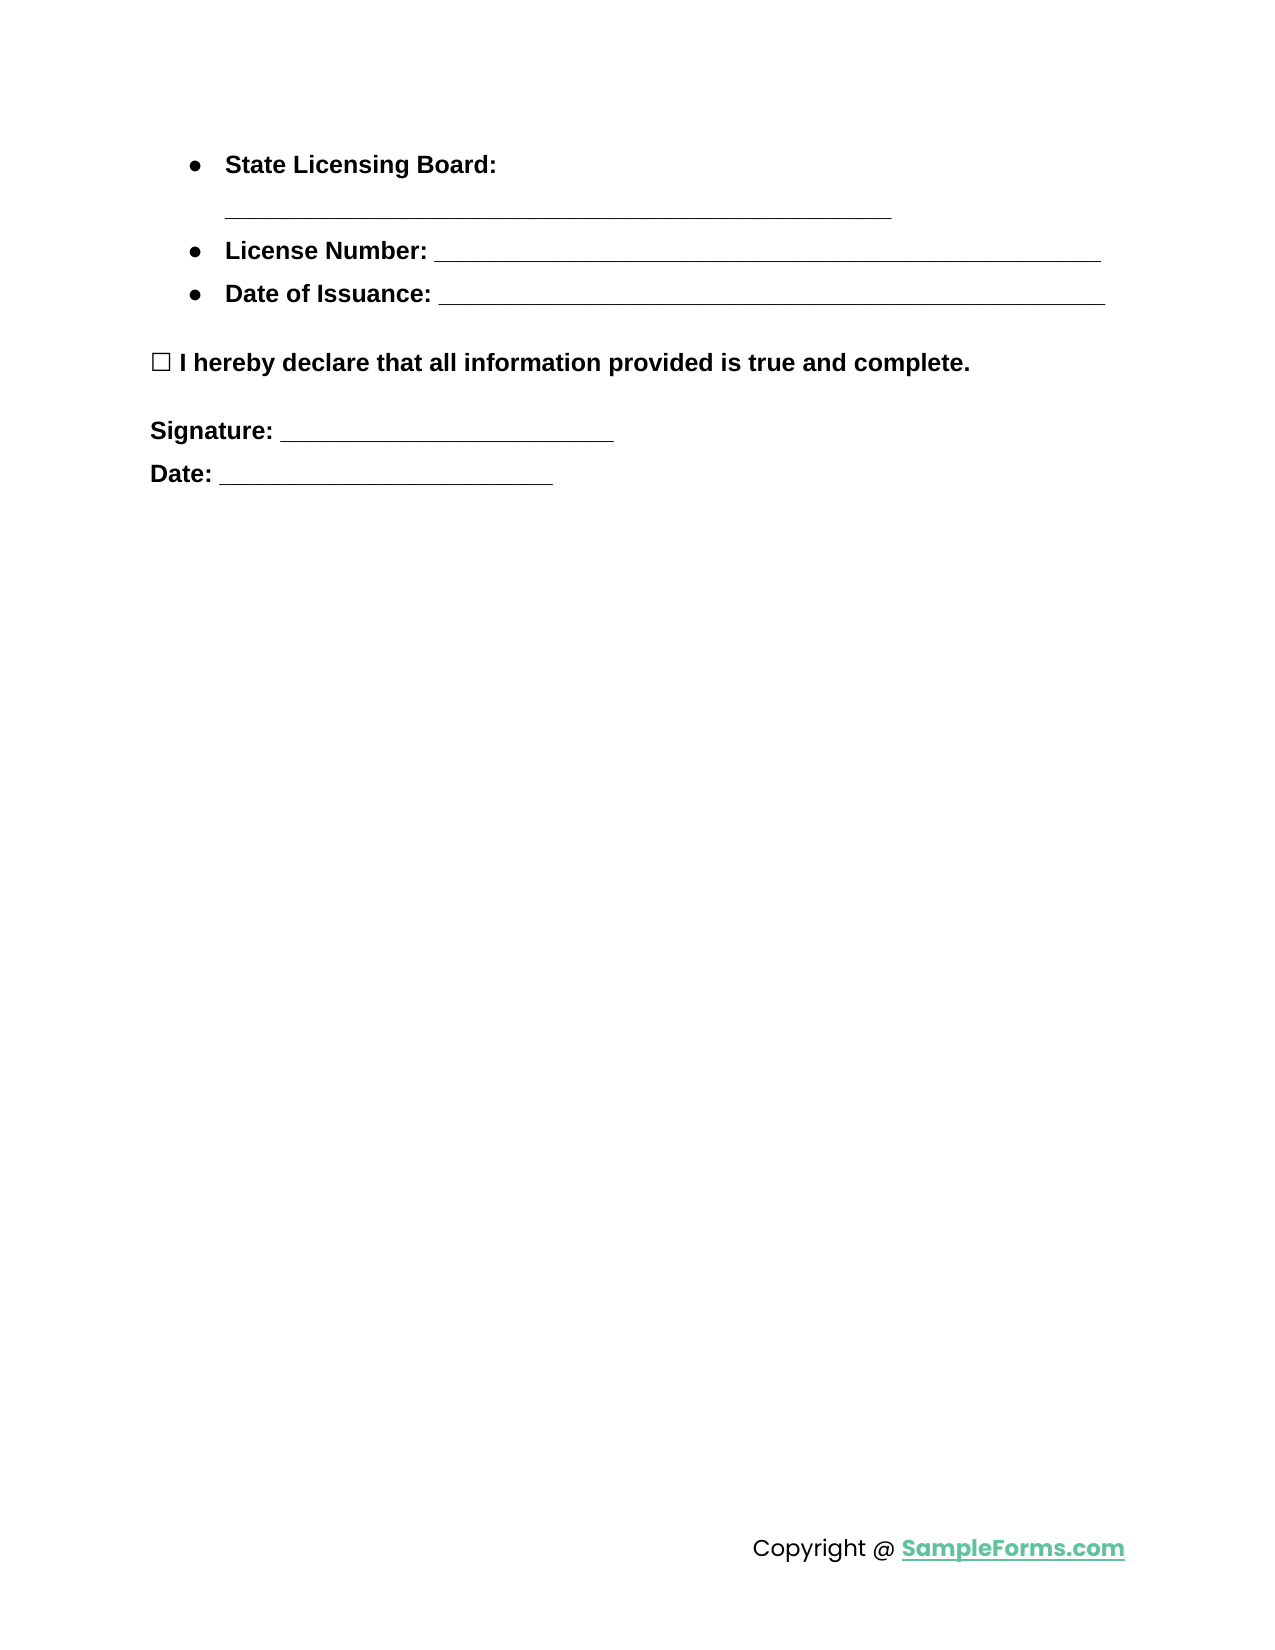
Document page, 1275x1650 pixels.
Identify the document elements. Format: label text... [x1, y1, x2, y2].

text Signature: ________________________ Date: ________________________ [150, 416, 1125, 487]
text ☐ I hereby declare that all information provided is true and complete. [150, 347, 1125, 376]
list Date of Issuance: ________________________________________________ [187, 279, 1125, 308]
list License Number: ________________________________________________ [187, 236, 1125, 265]
list State Licensing Board: ________________________________________________ [187, 150, 1125, 222]
